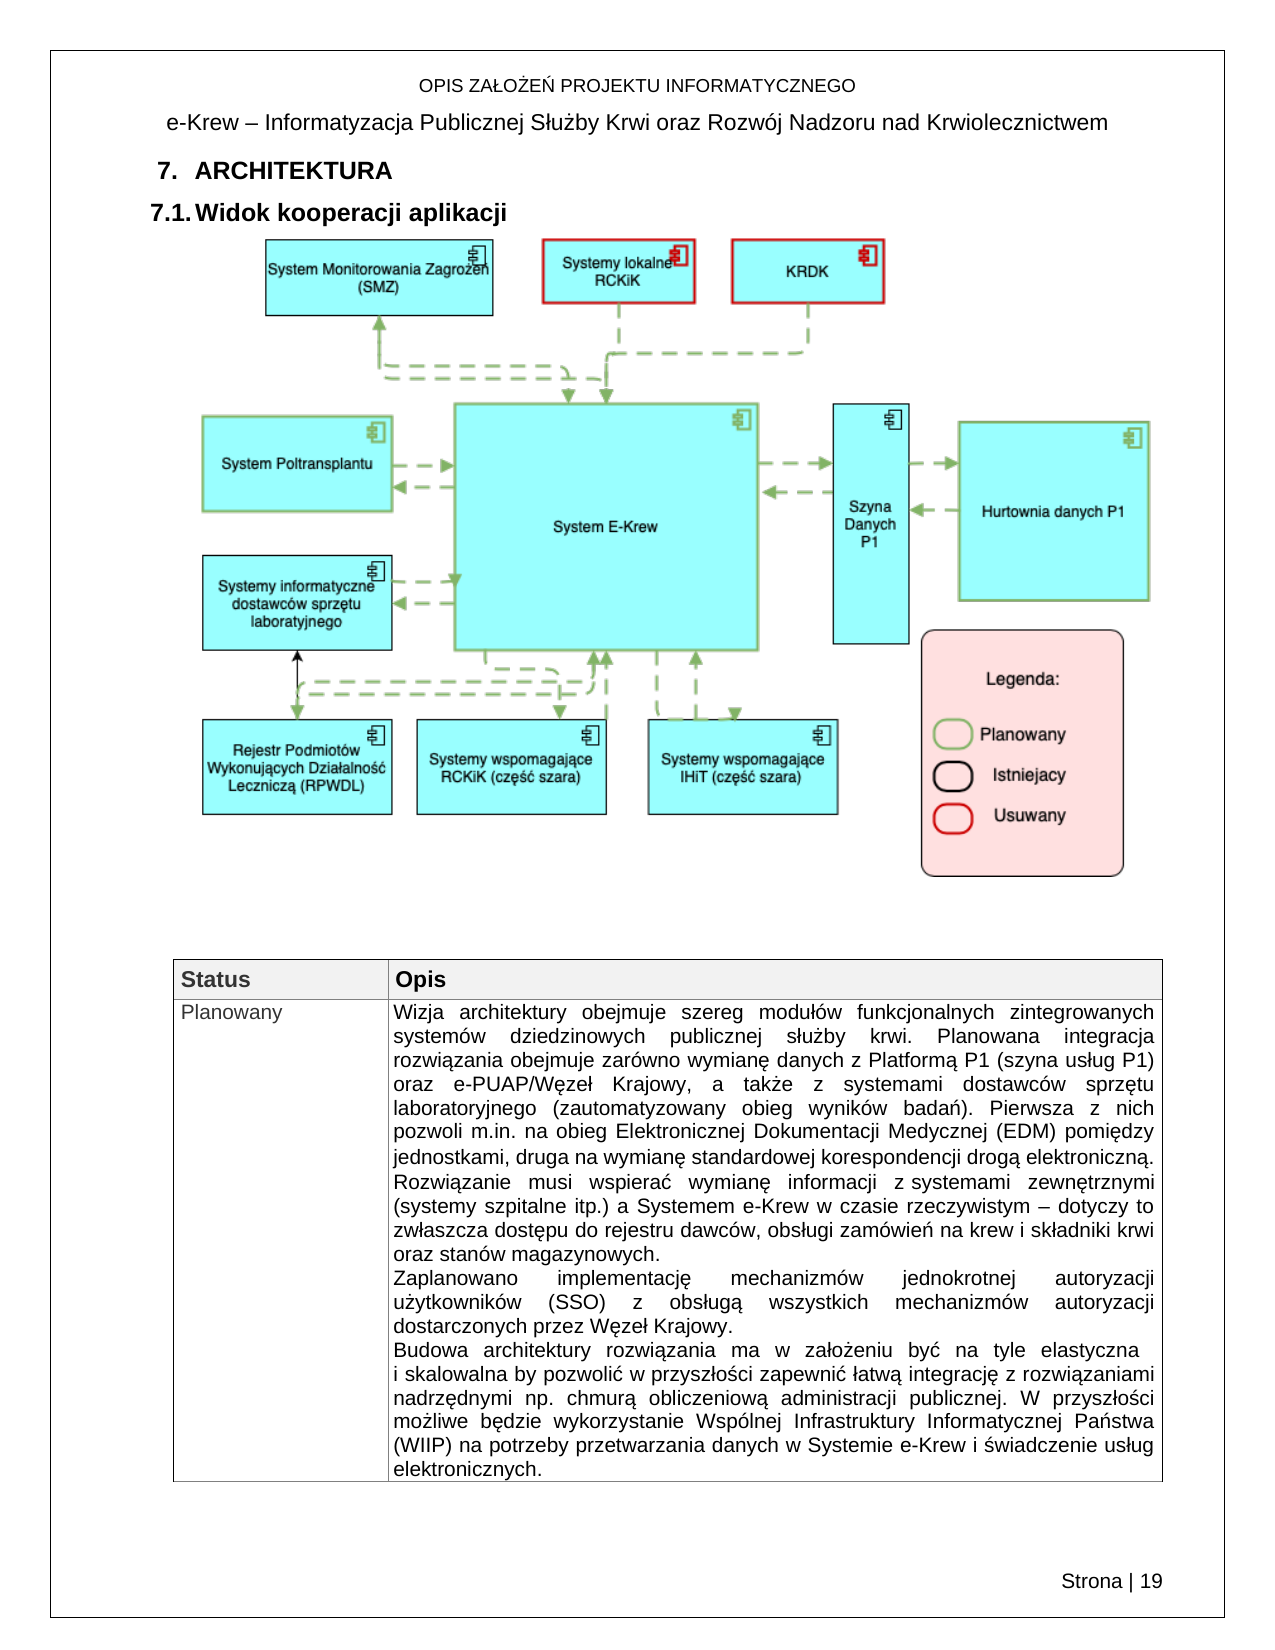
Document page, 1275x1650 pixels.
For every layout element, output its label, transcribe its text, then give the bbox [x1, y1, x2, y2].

subtitle ARCHITEKTURA [157, 156, 1162, 185]
table_header Opis [389, 960, 1162, 999]
table_header Status [174, 960, 388, 999]
table_cell Planowany [174, 1000, 388, 1481]
picture [201, 238, 1167, 877]
table_cell Wizja architektury obejmuje szereg modułów funkcjonalnych zintegrowanych systemów dziedzinowych publicznej służby krwi. Planowana integracja rozwiązania obejmuje zarówno wymianę danych z Platformą P1 (szyna usług P1) oraz e-PUAP/Węzeł Krajowy, a także z systemami dostawców sprzętu laboratoryjnego (zautomatyzowany obieg wyników badań). Pierwsza z nich pozwoli m.in. na obieg Elektronicznej Dokumentacji Medycznej (EDM) pomiędzy jednostkami, druga na wymianę standardowej korespondencji drogą elektroniczną. Rozwiązanie musi wspierać wymianę informacji z systemami zewnętrznymi (systemy szpitalne itp.) a Systemem e-Krew w czasie rzeczywistym – dotyczy to zwłaszcza dostępu do rejestru dawców, obsługi zamówień na krew i składniki krwi oraz stanów magazynowych. Zaplanowano implementację mechanizmów jednokrotnej autoryzacji użytkowników (SSO) z obsługą wszystkich mechanizmów autoryzacji dostarczonych przez Węzeł Krajowy. Budowa architektury rozwiązania ma w założeniu być na tyle elastyczna i skalowalna by pozwolić w przyszłości zapewnić łatwą integrację z rozwiązaniami nadrzędnymi np. chmurą obliczeniową administracji publicznej. W przyszłości możliwe będzie wykorzystanie Wspólnej Infrastruktury Informatycznej Państwa (WIIP) na potrzeby przetwarzania danych w Systemie e-Krew i świadczenie usług elektronicznych. [389, 1000, 1162, 1481]
subtitle Widok kooperacji aplikacji [150, 197, 1145, 226]
